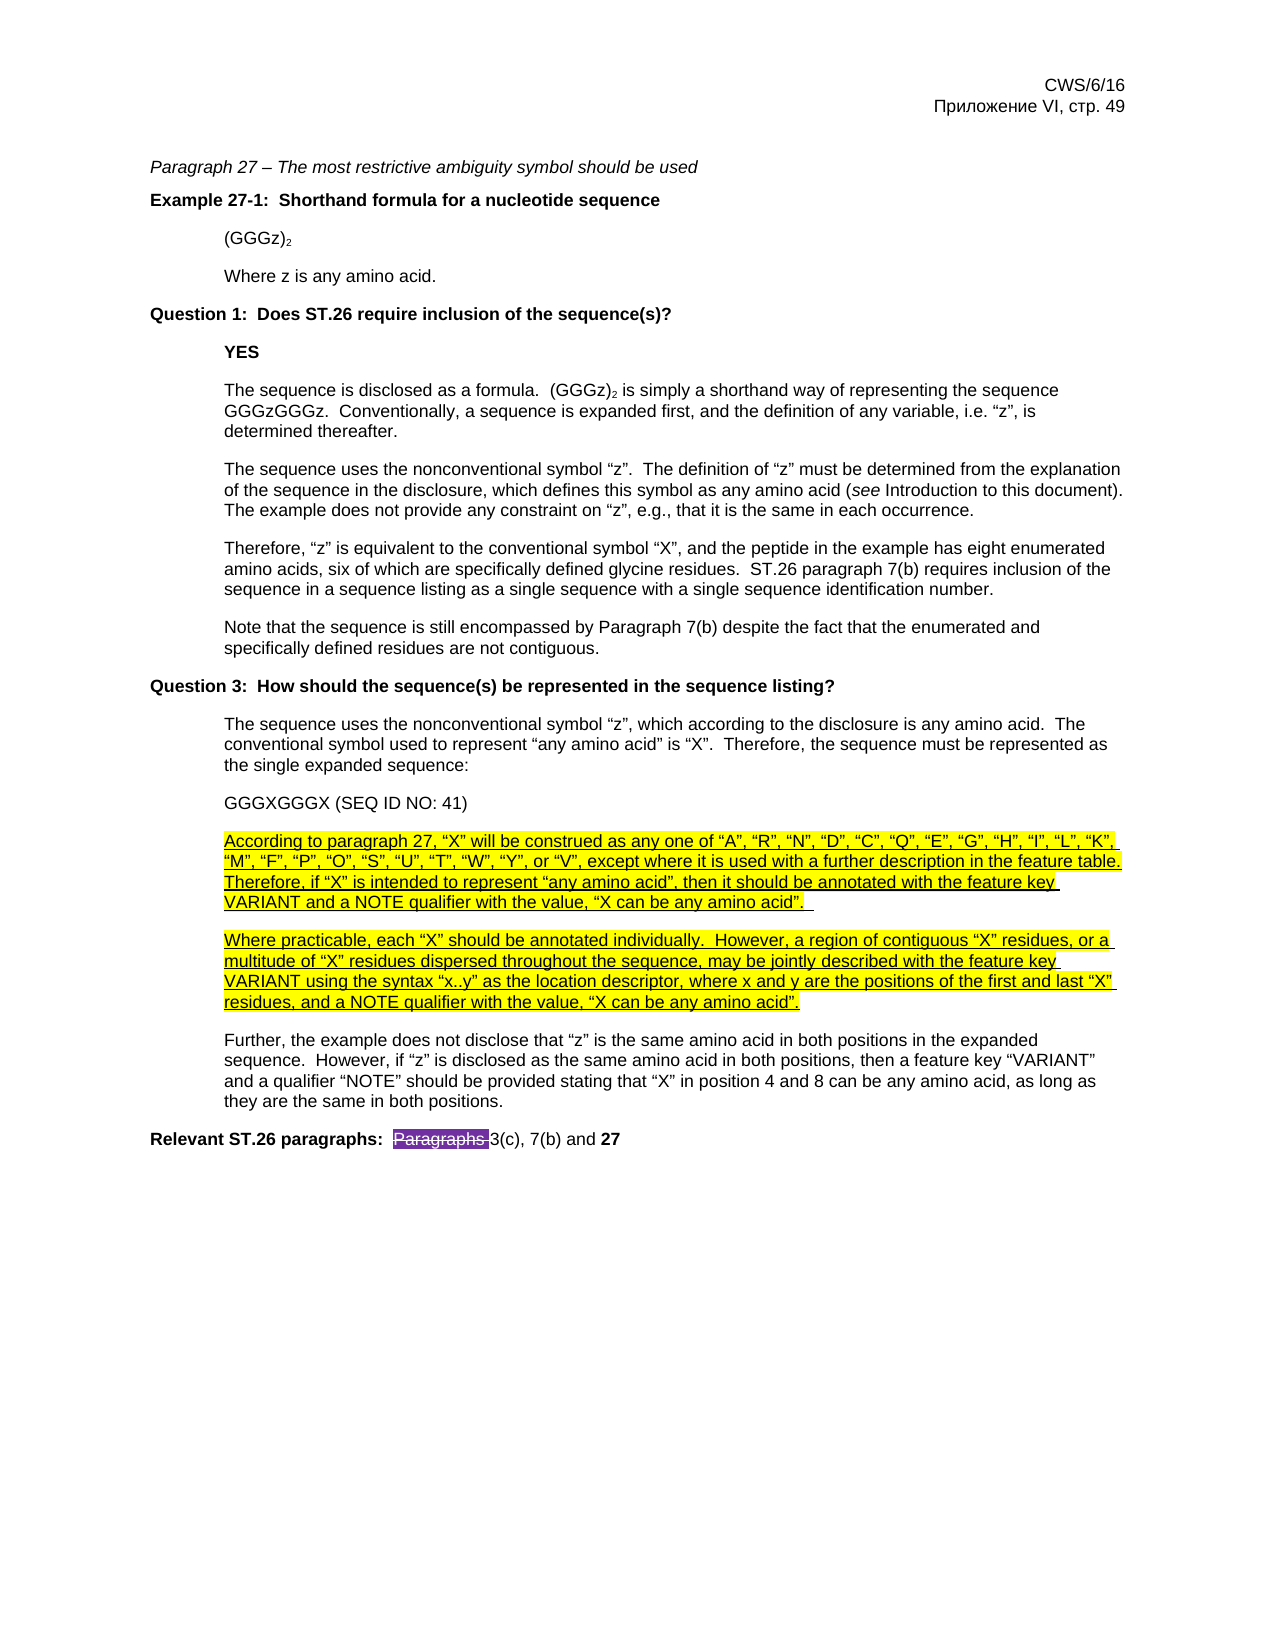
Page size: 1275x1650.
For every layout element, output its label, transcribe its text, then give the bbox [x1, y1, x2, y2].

text Further, the example does not disclose that “z” is the same amino acid in both positions in the expanded sequence. However, if “z” is disclosed as the same amino acid in both positions, then a feature key “VARIANT” and a qualifier “NOTE” should be provided stating that “X” in position 4 and 8 can be any amino acid, as long as they are the same in both positions. [224, 1029, 1125, 1111]
text The sequence uses the nonconventional symbol “z”, which according to the disclosure is any amino acid. The conventional symbol used to represent “any amino acid” is “X”. Therefore, the sequence must be represented as the single expanded sequence: [224, 714, 1125, 775]
text Therefore, “z” is equivalent to the conventional symbol “X”, and the peptide in the example has eight enumerated amino acids, six of which are specifically defined glycine residues. ST.26 paragraph 7(b) requires inclusion of the sequence in a sequence listing as a single sequence with a single sequence identification number. [224, 538, 1125, 599]
text According to paragraph 27, “X” will be construed as any one of “A”, “R”, “N”, “D”, “C”, “Q”, “E”, “G”, “H”, “I”, “L”, “K”, “M”, “F”, “P”, “O”, “S”, “U”, “T”, “W”, “Y”, or “V”, except where it is used with a further description in the feature table. Therefore, if “X” is intended to represent “any amino acid”, then it should be annotated with the feature key VARIANT and a NOTE qualifier with the value, “X can be any amino acid”. [804, 831, 1125, 912]
text Relevant ST.26 paragraphs: Paragraphs 3(c), 7(b) and 27 [150, 1129, 393, 1149]
text The sequence uses the nonconventional symbol “z”. The definition of “z” must be determined from the explanation of the sequence in the disclosure, which defines this symbol as any amino acid (see Introduction to this document). The example does not provide any constraint on “z”, e.g., that it is the same in each occurrence. [224, 459, 1125, 520]
text Where practicable, each “X” should be annotated individually. However, a region of contiguous “X” residues, or a multitude of “X” residues dispersed throughout the sequence, may be jointly described with the feature key VARIANT using the syntax “x..y” as the location descriptor, where x and y are the positions of the first and last “X” residues, and a NOTE qualifier with the value, “X can be any amino acid”. [799, 930, 1125, 1012]
text Note that the sequence is still encompassed by Paragraph 7(b) despite the fact that the enumerated and specifically defined residues are not contiguous. [224, 617, 1125, 658]
text Question 3: How should the sequence(s) be represented in the sequence listing? [150, 676, 1125, 696]
text Question 1: Does ST.26 require inclusion of the sequence(s)? [150, 304, 1125, 324]
text Where z is any amino acid. [224, 266, 1125, 286]
text GGGXGGGX (SEQ ID NO: 41) [224, 793, 1125, 813]
text YES [224, 342, 1125, 362]
text The sequence is disclosed as a formula. (GGGz)2 is simply a shorthand way of representing the sequence GGGzGGGz. Conventionally, a sequence is expanded first, and the definition of any variable, i.e. “z”, is determined thereafter. [224, 380, 1125, 441]
text Relevant ST.26 paragraphs: Paragraphs 3(c), 7(b) and 27 [489, 1129, 1125, 1149]
subtitle Paragraph 27 – The most restrictive ambiguity symbol should be used [150, 157, 1125, 177]
text Example 27-1: Shorthand formula for a nucleotide sequence [150, 189, 1125, 210]
text (GGGz)2 [224, 228, 1125, 248]
